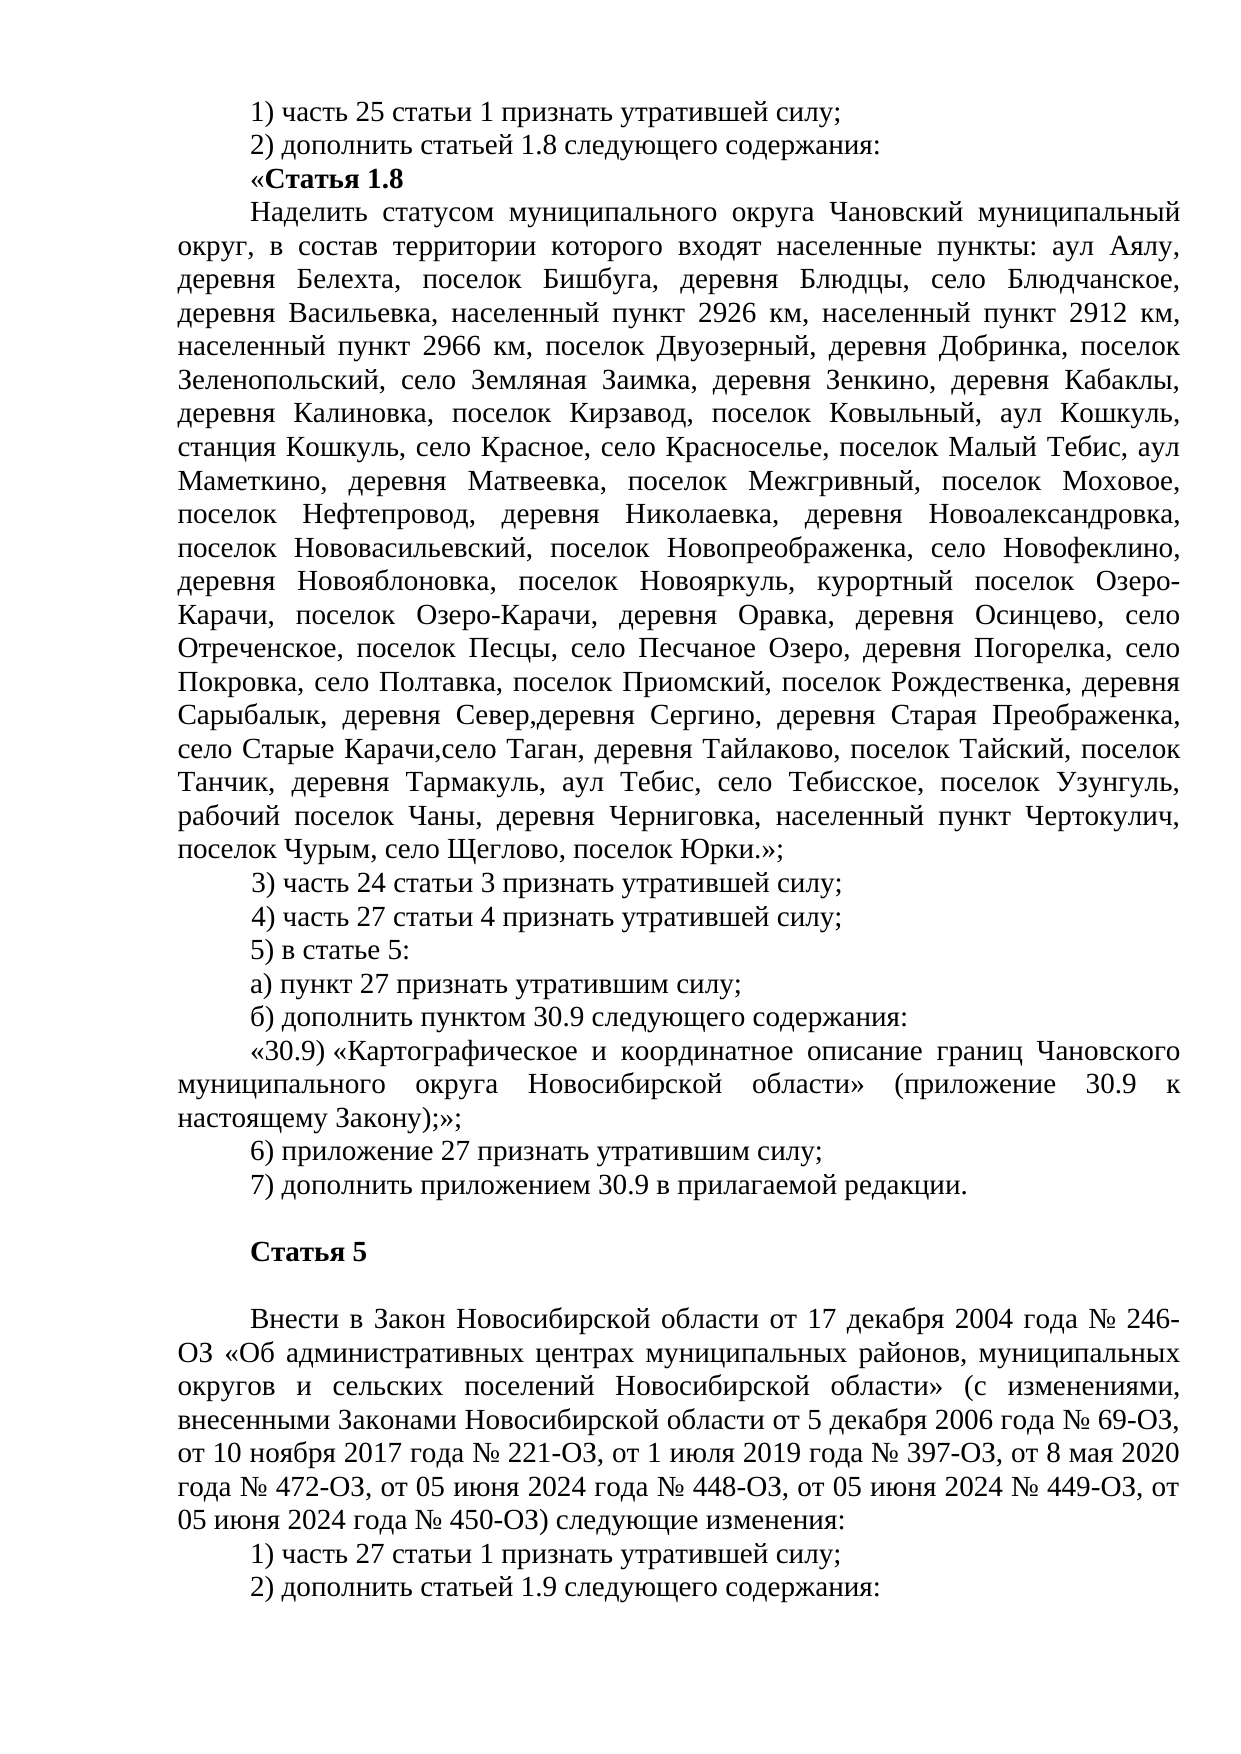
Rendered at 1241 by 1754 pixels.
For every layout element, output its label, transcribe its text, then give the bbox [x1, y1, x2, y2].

list 2) дополнить статьей 1.9 следующего содержания: [177, 1569, 1181, 1603]
text 3) часть 24 статьи 3 признать утратившей силу; [177, 865, 1181, 899]
text Внести в Закон Новосибирской области от 17 декабря 2004 года № 246-ОЗ «Об административных центрах муниципальных районов, муниципальных округов и сельских поселений Новосибирской области» (с изменениями, внесенными Законами Новосибирской области от 5 декабря 2006 года № 69-ОЗ, от 10 ноября 2017 года № 221-ОЗ, от 1 июля 2019 года № 397-ОЗ, от 8 мая 2020 года № 472-ОЗ, от 05 июня 2024 года № 448-ОЗ, от 05 июня 2024 № 449-ОЗ, от 05 июня 2024 года № 450-ОЗ) следующие изменения: [177, 1301, 1181, 1536]
text 7) дополнить приложением 30.9 в прилагаемой редакции. [177, 1167, 1181, 1201]
list 2) дополнить статьей 1.8 следующего содержания: [177, 127, 1181, 161]
list 1) часть 27 статьи 1 признать утратившей силу; [177, 1536, 1181, 1569]
text 6) приложение 27 признать утратившим силу; [177, 1133, 1181, 1167]
text 4) часть 27 статьи 4 признать утратившей силу; [177, 899, 1181, 932]
text Статья 5 [177, 1234, 1181, 1268]
text б) дополнить пунктом 30.9 следующего содержания: [177, 999, 1181, 1033]
text Наделить статусом муниципального округа Чановский муниципальный округ, в состав территории которого входят населенные пункты: аул Аялу, деревня Белехта, поселок Бишбуга, деревня Блюдцы, село Блюдчанское, деревня Васильевка, населенный пункт 2926 км, населенный пункт 2912 км, населенный пункт 2966 км, поселок Двуозерный, деревня Добринка, поселок Зеленопольский, село Земляная Заимка, деревня Зенкино, деревня Кабаклы, деревня Калиновка, поселок Кирзавод, поселок Ковыльный, аул Кошкуль, станция Кошкуль, село Красное, село Красноселье, поселок Малый Тебис, аул Маметкино, деревня Матвеевка, поселок Межгривный, поселок Моховое, поселок Нефтепровод, деревня Николаевка, деревня Новоалександровка, поселок Нововасильевский, поселок Новопреображенка, село Новофеклино, деревня Новояблоновка, поселок Новояркуль, курортный поселок Озеро-Карачи, поселок Озеро-Карачи, деревня Оравка, деревня Осинцево, село Отреченское, поселок Песцы, село Песчаное Озеро, деревня Погорелка, село Покровка, село Полтавка, поселок Приомский, поселок Рождественка, деревня Сарыбалык, деревня Север,деревня Сергино, деревня Старая Преображенка, село Старые Карачи,село Таган, деревня Тайлаково, поселок Тайский, поселок Танчик, деревня Тармакуль, аул Тебис, село Тебисское, поселок Узунгуль, рабочий поселок Чаны, деревня Черниговка, населенный пункт Чертокулич, поселок Чурым, село Щеглово, поселок Юрки.»; [177, 194, 1181, 865]
list 1) часть 25 статьи 1 признать утратившей силу; [177, 94, 1181, 127]
list «Статья 1.8 [177, 161, 1181, 194]
text а) пункт 27 признать утратившим силу; [177, 966, 1181, 999]
text 5) в статье 5: [177, 932, 1181, 966]
text «30.9) «Картографическое и координатное описание границ Чановского муниципального округа Новосибирской области» (приложение 30.9 к настоящему Закону);»; [177, 1033, 1181, 1133]
